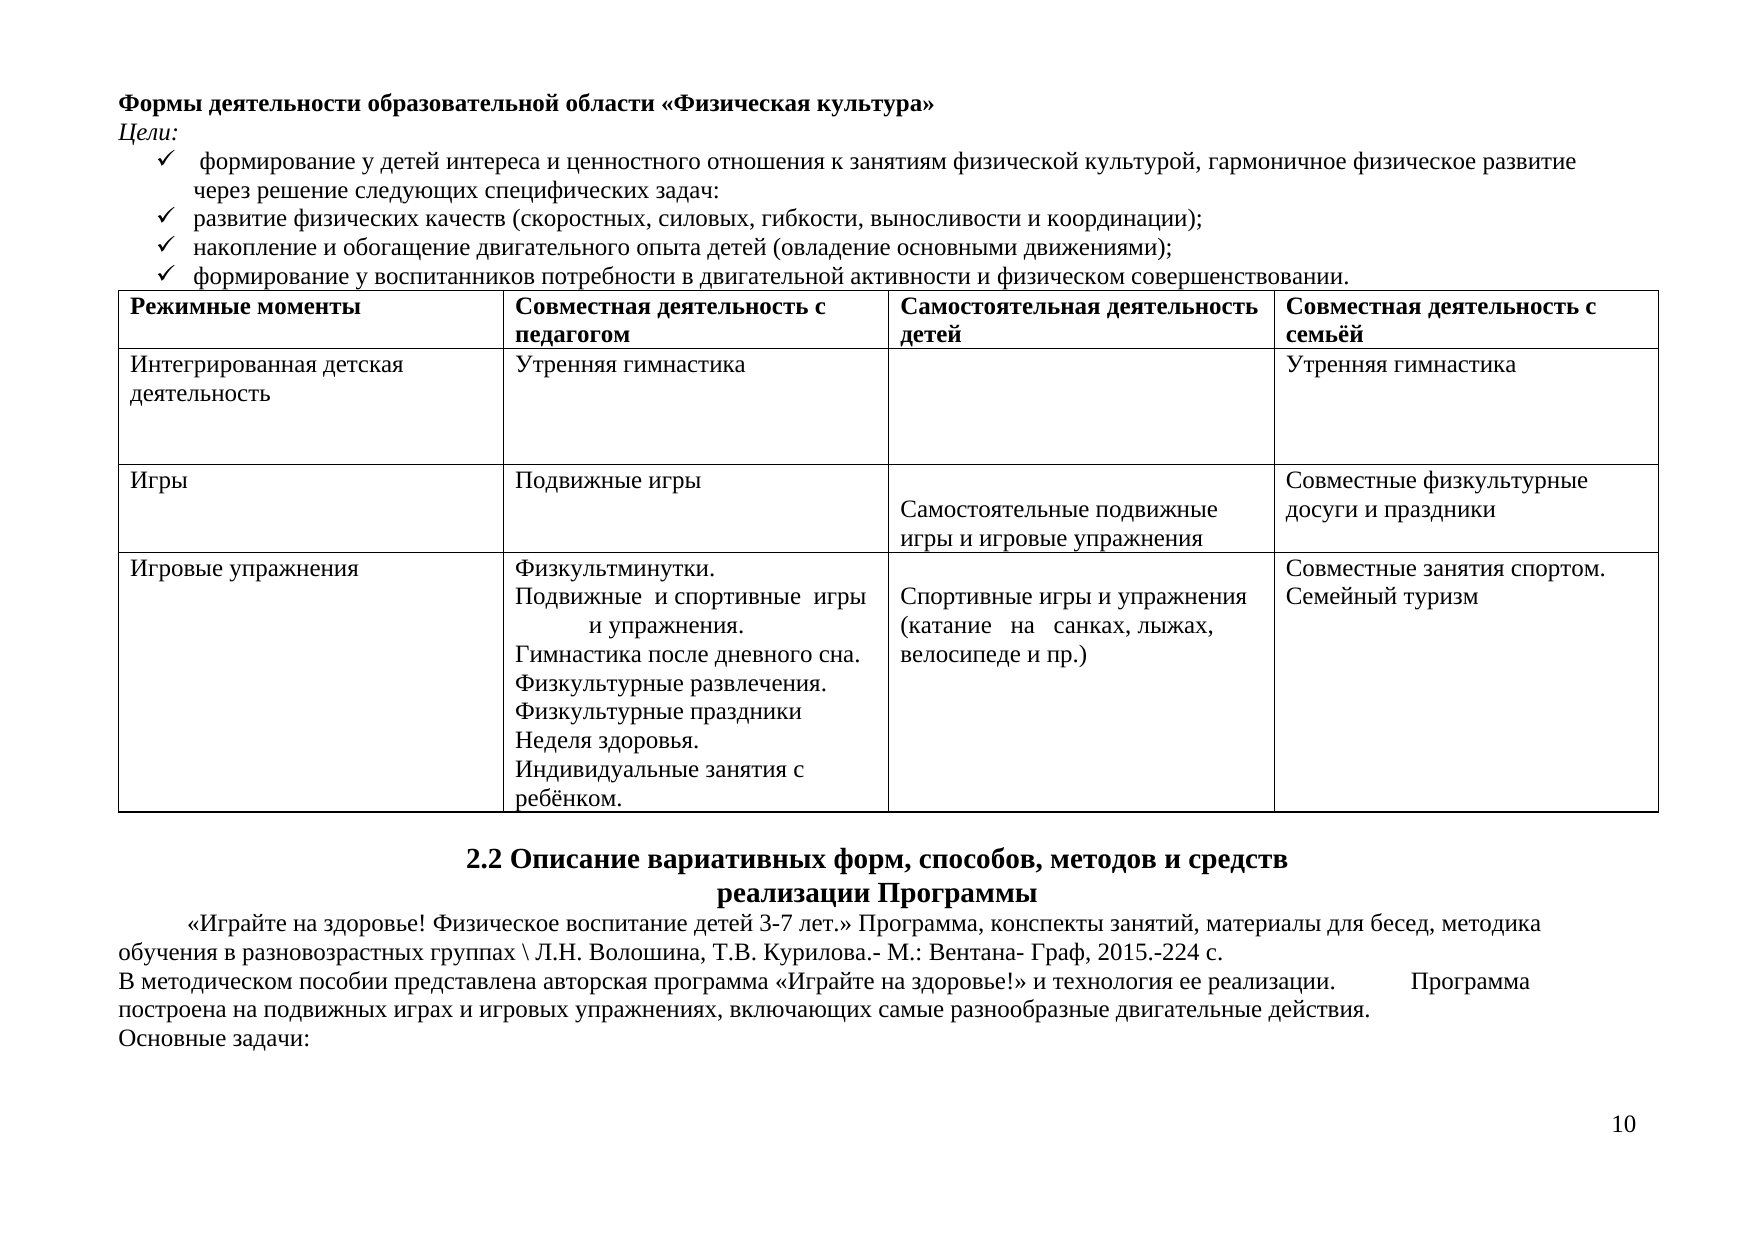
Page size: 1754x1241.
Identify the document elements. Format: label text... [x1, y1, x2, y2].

table_cell Утренняя гимнастика [504, 349, 888, 464]
text «Играйте на здоровье! Физическое воспитание детей 3-7 лет.» Программа, конспекты занятий, материалы для бесед, методика обучения в разновозрастных группах \ Л.Н. Волошина, Т.В. Курилова.- М.: Вентана- Граф, 2015.-224 с. [118, 908, 1636, 966]
table_header Режимные моменты [119, 291, 503, 348]
table_cell Совместные физкультурные досуги и праздники [1275, 465, 1658, 552]
table_cell [889, 349, 1274, 464]
table_cell Утренняя гимнастика [1275, 349, 1658, 464]
list формирование у воспитанников потребности в двигательной активности и физическом совершенствовании. [156, 261, 1636, 290]
text Цели: [118, 117, 1636, 146]
table_header Совместная деятельность с семьёй [1275, 291, 1658, 348]
table_cell Спортивные игры и упражнения (катание на санках, лыжах, велосипеде и пр.) [889, 553, 1274, 811]
table_cell Интегрированная детская деятельность [119, 349, 503, 464]
list развитие физических качеств (скоростных, силовых, гибкости, выносливости и координации); [156, 203, 1636, 232]
text Формы деятельности образовательной области «Физическая культура» [118, 88, 1636, 117]
text В методическом пособии представлена авторская программа «Играйте на здоровье!» и технология ее реализации. Программа построена на подвижных играх и игровых упражнениях, включающих самые разнообразные двигательные действия. [118, 966, 1636, 1023]
table_cell Подвижные игры [504, 465, 888, 552]
table_header Самостоятельная деятельность детей [889, 291, 1274, 348]
text Основные задачи: [118, 1023, 1636, 1052]
text 2.2 Описание вариативных форм, способов, методов и средств [118, 841, 1636, 875]
table_cell Совместные занятия спортом. Семейный туризм [1275, 553, 1658, 811]
list формирование у детей интереса и ценностного отношения к занятиям физической культурой, гармоничное физическое развитие через решение следующих специфических задач: [156, 146, 1636, 203]
table_cell Игровые упражнения [119, 553, 503, 811]
text реализации Программы [118, 875, 1636, 908]
list накопление и обогащение двигательного опыта детей (овладение основными движениями); [156, 232, 1636, 261]
table_cell Игры [119, 465, 503, 552]
table_cell Физкультминутки. Подвижные и спортивные игры и упражнения. Гимнастика после дневного сна. Физкультурные развлечения. Физкультурные праздники Неделя здоровья. Индивидуальные занятия с ребёнком. [504, 553, 888, 811]
table_cell Самостоятельные подвижные игры и игровые упражнения [889, 465, 1274, 552]
table_header Совместная деятельность с педагогом [504, 291, 888, 348]
